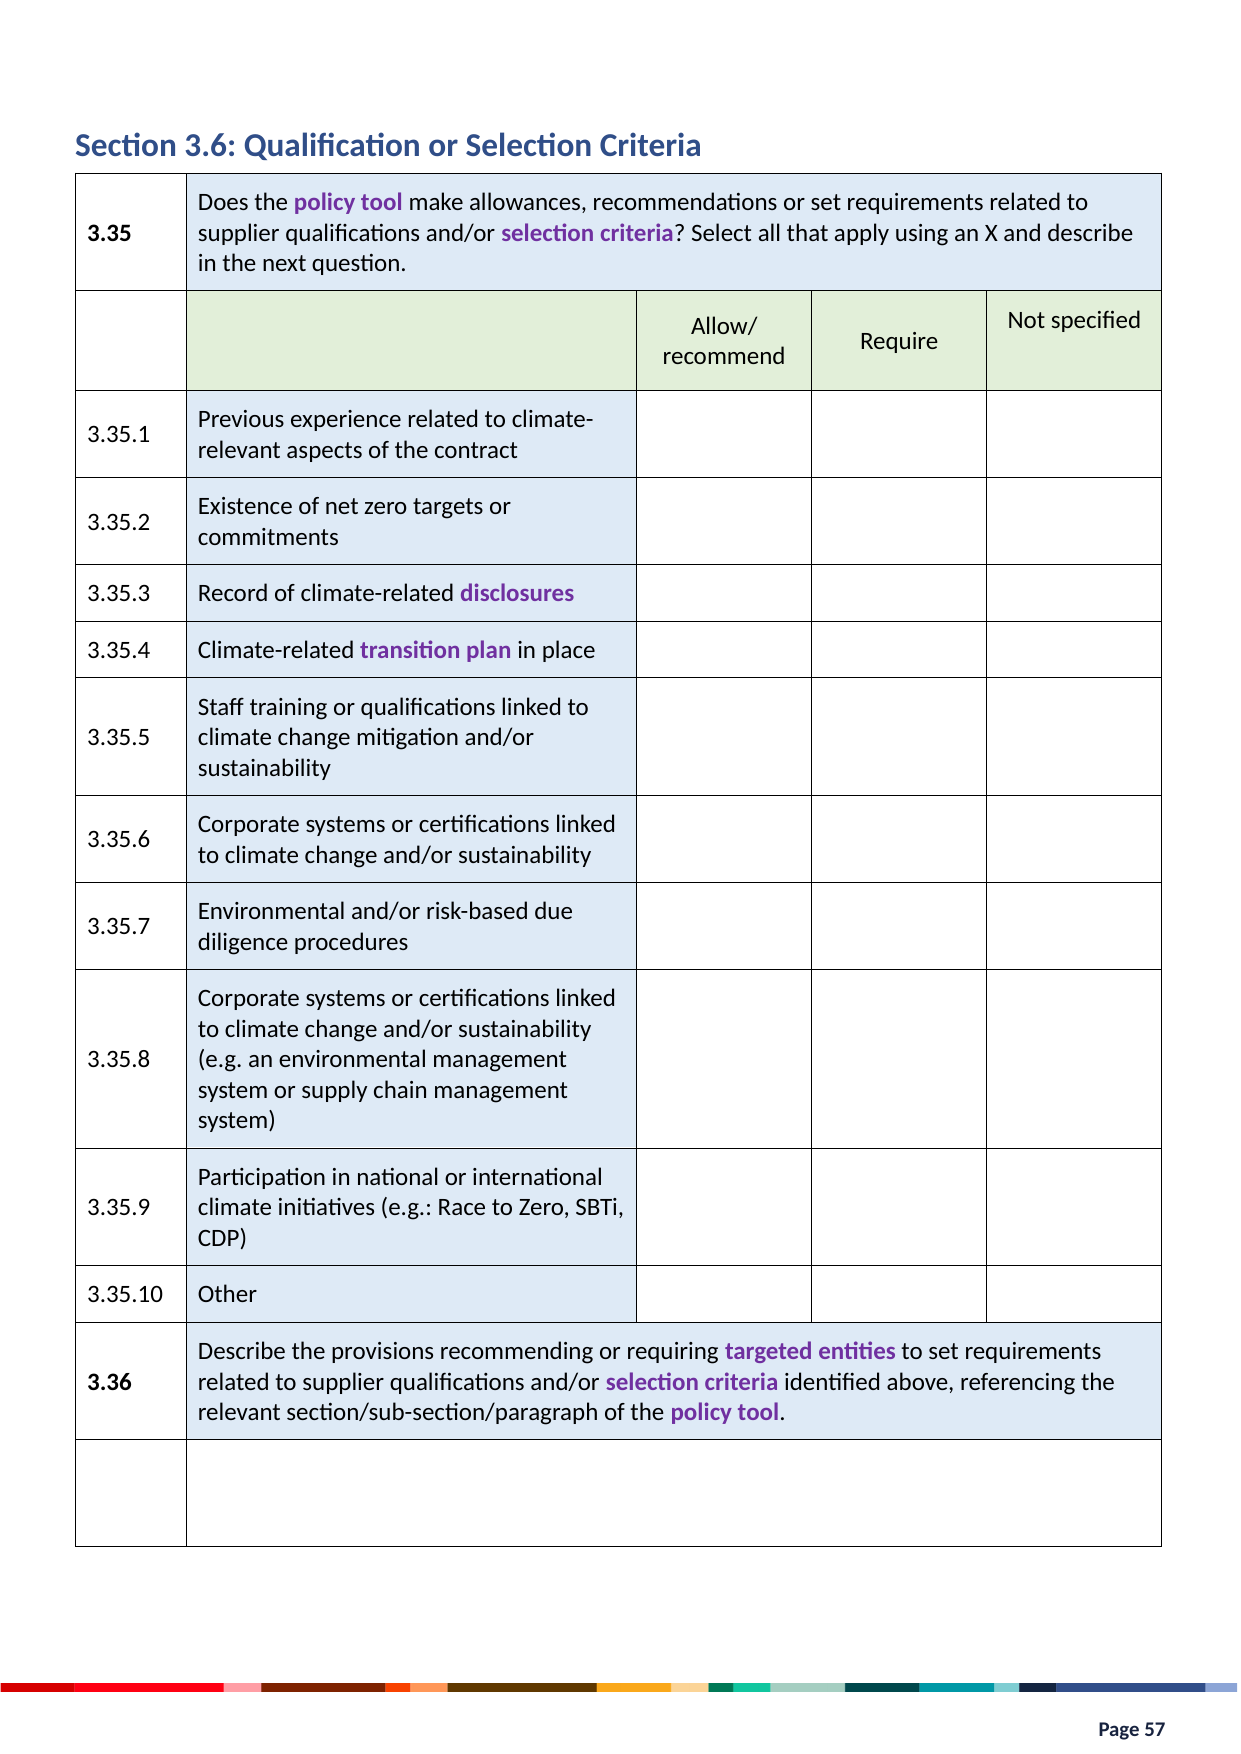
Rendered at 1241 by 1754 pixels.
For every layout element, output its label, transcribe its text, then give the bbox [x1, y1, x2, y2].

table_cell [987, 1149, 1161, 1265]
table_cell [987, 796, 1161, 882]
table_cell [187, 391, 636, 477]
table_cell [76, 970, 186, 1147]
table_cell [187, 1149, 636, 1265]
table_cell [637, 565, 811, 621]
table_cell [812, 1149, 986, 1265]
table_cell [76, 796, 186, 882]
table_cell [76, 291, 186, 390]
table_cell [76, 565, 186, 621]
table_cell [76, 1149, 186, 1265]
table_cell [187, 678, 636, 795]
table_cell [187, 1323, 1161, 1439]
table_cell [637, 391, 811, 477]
subtitle Section 3.6: Qualification or Selection Criteria [75, 123, 1165, 164]
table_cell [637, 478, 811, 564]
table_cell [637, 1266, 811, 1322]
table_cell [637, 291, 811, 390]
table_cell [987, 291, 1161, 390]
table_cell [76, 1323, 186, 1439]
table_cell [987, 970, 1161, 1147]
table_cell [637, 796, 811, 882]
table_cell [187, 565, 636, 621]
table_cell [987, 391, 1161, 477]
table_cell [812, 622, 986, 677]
picture [0, 1683, 1236, 1692]
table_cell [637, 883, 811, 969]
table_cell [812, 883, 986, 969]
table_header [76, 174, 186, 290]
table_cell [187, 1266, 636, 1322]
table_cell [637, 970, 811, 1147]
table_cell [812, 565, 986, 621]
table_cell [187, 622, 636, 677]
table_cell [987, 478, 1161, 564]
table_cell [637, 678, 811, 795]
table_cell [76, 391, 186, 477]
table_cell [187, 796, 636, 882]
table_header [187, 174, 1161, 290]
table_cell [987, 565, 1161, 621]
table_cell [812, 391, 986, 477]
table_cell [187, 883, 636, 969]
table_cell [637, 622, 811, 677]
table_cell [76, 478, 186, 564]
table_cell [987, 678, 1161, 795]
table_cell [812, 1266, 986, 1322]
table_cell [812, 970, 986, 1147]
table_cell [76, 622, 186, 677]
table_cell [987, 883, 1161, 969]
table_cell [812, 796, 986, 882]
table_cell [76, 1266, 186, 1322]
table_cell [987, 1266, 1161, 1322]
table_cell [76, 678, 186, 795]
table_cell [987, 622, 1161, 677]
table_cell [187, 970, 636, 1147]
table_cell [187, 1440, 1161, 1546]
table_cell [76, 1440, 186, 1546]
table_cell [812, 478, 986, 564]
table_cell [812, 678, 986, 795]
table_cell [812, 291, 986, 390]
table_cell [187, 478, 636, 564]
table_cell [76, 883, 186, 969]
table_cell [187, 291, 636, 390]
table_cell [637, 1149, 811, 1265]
